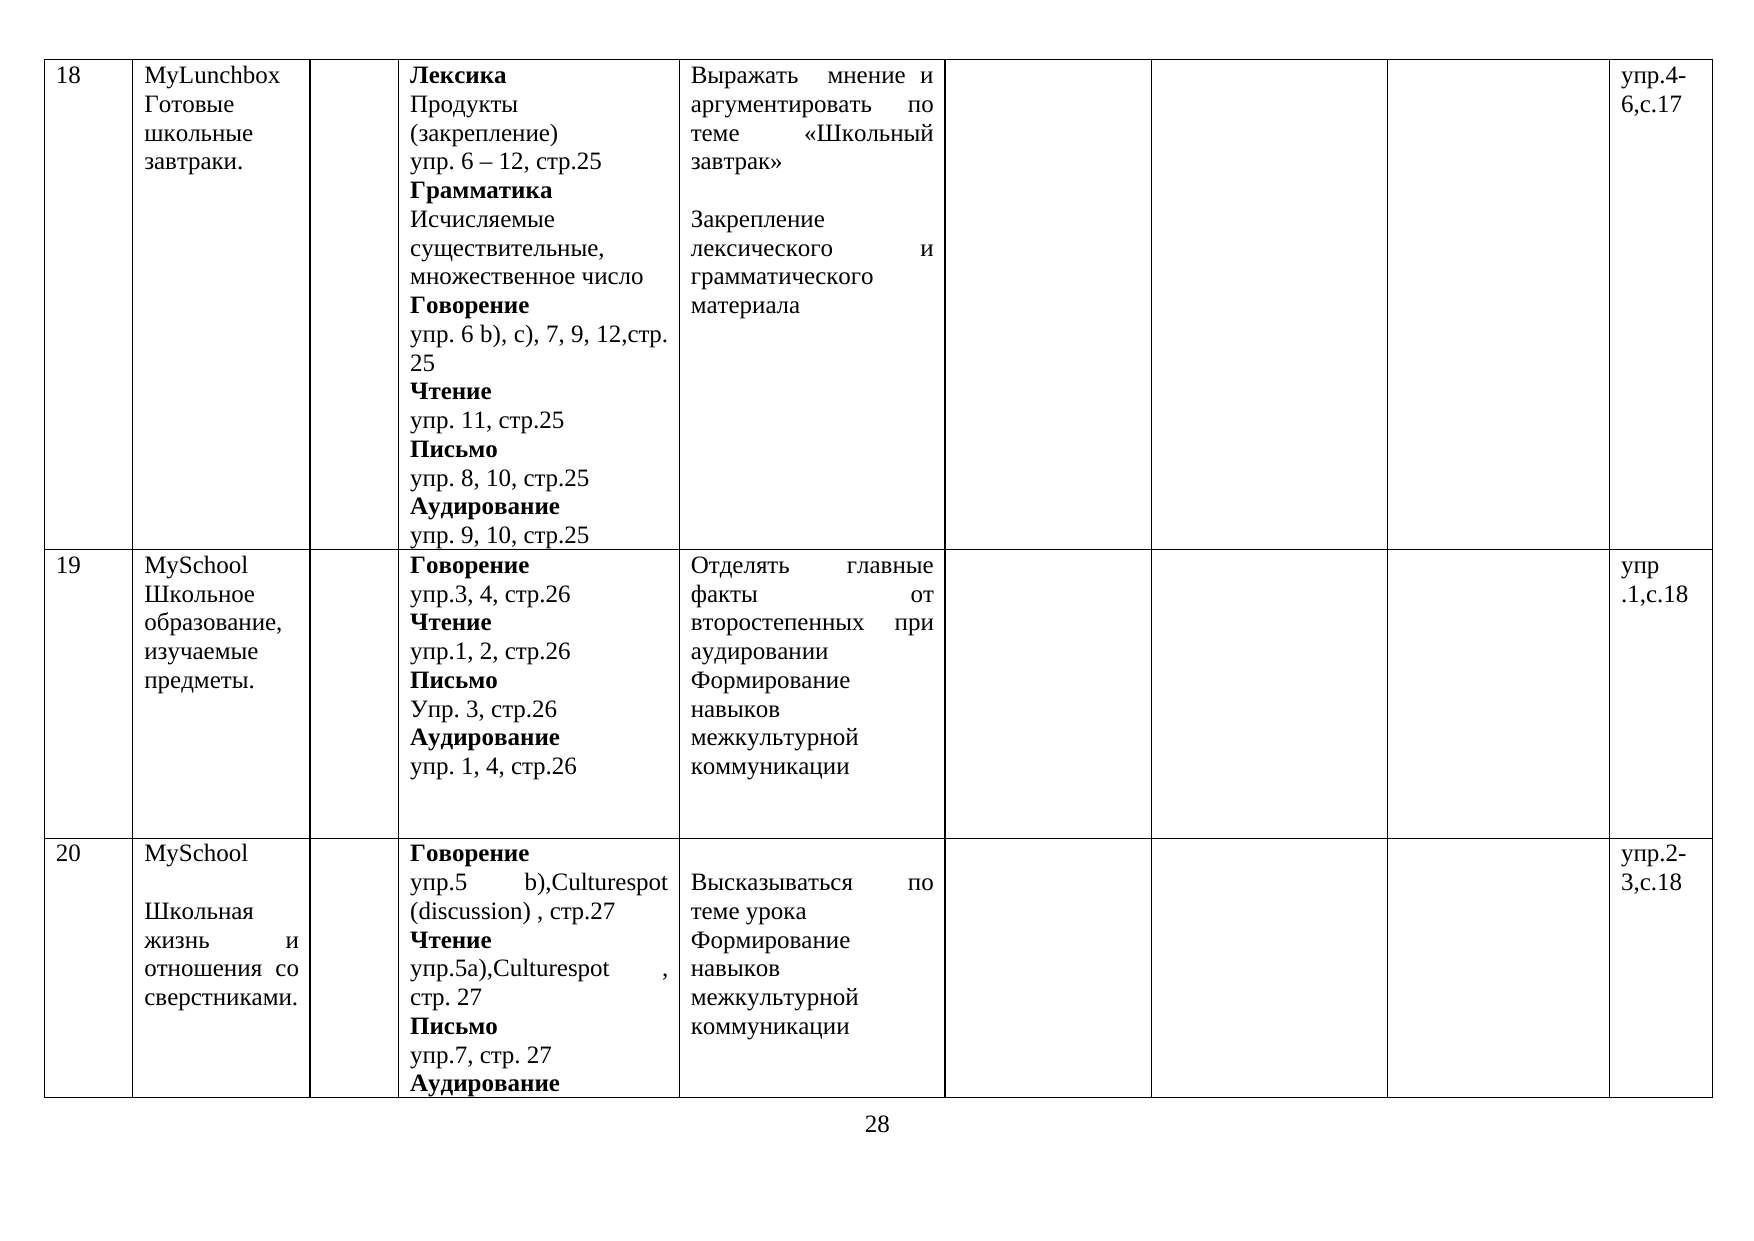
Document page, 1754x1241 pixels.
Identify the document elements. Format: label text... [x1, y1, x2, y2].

table_cell [1388, 839, 1609, 1097]
table_cell [1152, 839, 1387, 1097]
table_cell [946, 550, 1151, 837]
table_cell [1152, 60, 1387, 549]
table_cell [946, 60, 1151, 549]
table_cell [133, 839, 309, 1097]
table_cell Лексика Продукты (закрепление) упр. 6 – 12, стр.25 Грамматика Исчисляемые существительные, множественное число Говорение упр. 6 b), c), 7, 9, 12,стр. 25 Чтение упр. 11, стр.25 Письмо упр. 8, 10, стр.25 Аудирование упр. 9, 10, стр.25 [399, 60, 679, 549]
table_cell Говорение упр.3, 4, стр.26 Чтение упр.1, 2, стр.26 Письмо Упр. 3, стр.26 Аудирование упр. 1, 4, стр.26 [399, 550, 679, 837]
table_cell 20 [45, 839, 132, 1097]
table_cell [1388, 60, 1609, 549]
table_cell 18 [45, 60, 132, 549]
table_cell упр.4-6,с.17 [1610, 60, 1712, 549]
table_cell Выражать мнение и аргументировать по теме «Школьный завтрак» Закрепление лексического и грамматического материала [680, 60, 944, 549]
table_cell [399, 839, 679, 1097]
table_cell MyLunchbox Готовые школьные завтраки. [133, 60, 309, 549]
table_cell упр.1,с.18 [1610, 550, 1712, 837]
table_cell [311, 839, 398, 1097]
table_cell [311, 60, 398, 549]
table_cell MySchool Школьное образование, изучаемые предметы. [133, 550, 309, 837]
table_cell 19 [45, 550, 132, 837]
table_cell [680, 839, 944, 1097]
table_cell Отделять главные факты от второстепенных при аудировании Формирование навыков межкультурной коммуникации [680, 550, 944, 837]
table_cell [311, 550, 398, 837]
table_cell упр.2-3,с.18 [1610, 839, 1712, 1097]
table_cell [1152, 550, 1387, 837]
table_cell [946, 839, 1151, 1097]
table_cell [1388, 550, 1609, 837]
